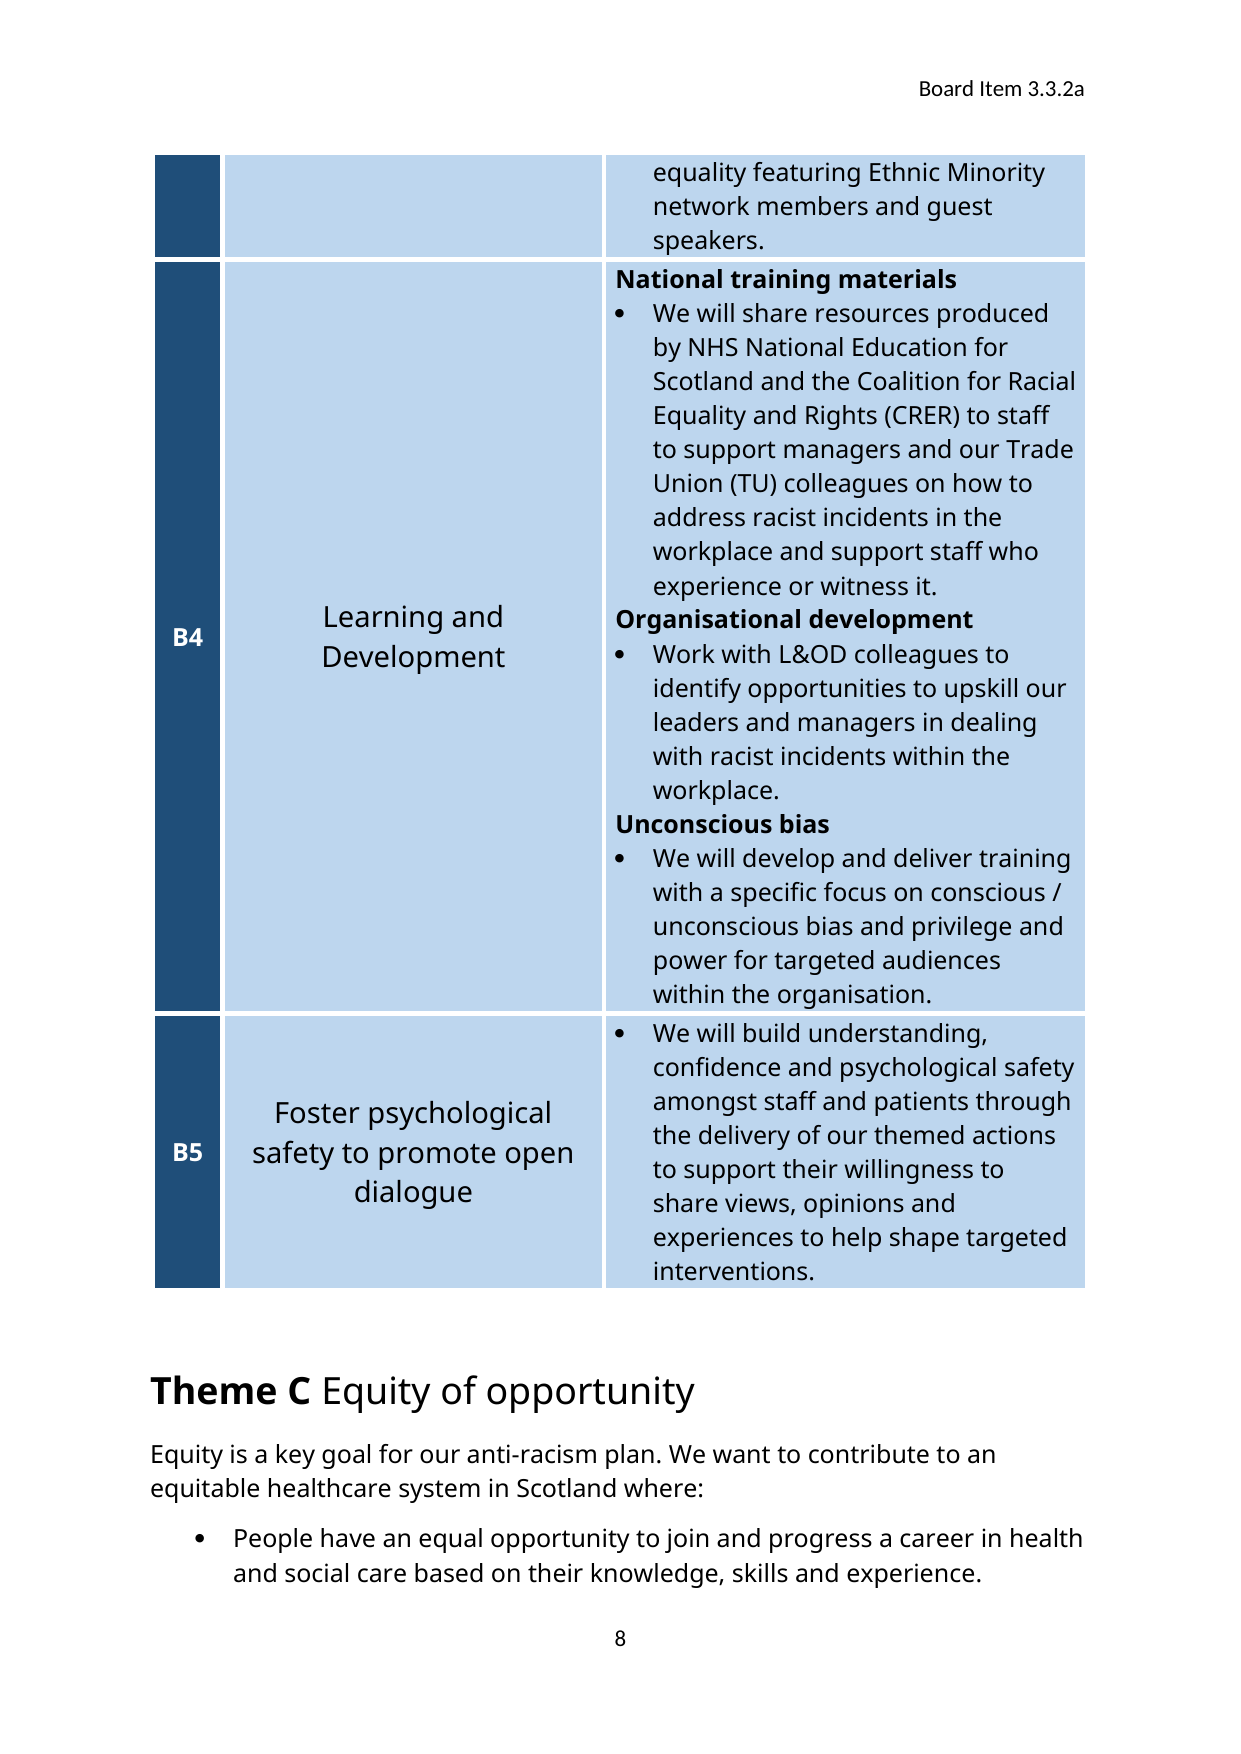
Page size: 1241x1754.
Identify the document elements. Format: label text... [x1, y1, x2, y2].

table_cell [225, 155, 602, 257]
list People have an equal opportunity to join and progress a career in health and social care based on their knowledge, skills and experience. [195, 1521, 1090, 1589]
text Theme C Equity of opportunity [150, 1364, 1090, 1416]
table_cell Foster psychological safety to promote open dialogue [225, 1016, 602, 1288]
table_cell We will build understanding, confidence and psychological safety amongst staff and patients through the delivery of our themed actions to support their willingness to share views, opinions and experiences to help shape targeted interventions. [606, 1016, 1085, 1288]
table_cell National training materials We will share resources produced by NHS National Education for Scotland and the Coalition for Racial Equality and Rights (CRER) to staff to support managers and our Trade Union (TU) colleagues on how to address racist incidents in the workplace and support staff who experience or witness it. Organisational development Work with L&OD colleagues to identify opportunities to upskill our leaders and managers in dealing with racist incidents within the workplace. Unconscious bias We will develop and deliver training with a specific focus on conscious / unconscious bias and privilege and power for targeted audiences within the organisation. [606, 262, 1085, 1011]
table_cell B4 [155, 262, 220, 1011]
table_cell B3 [155, 155, 220, 257]
table_cell B5 [155, 1016, 220, 1288]
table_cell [606, 155, 1085, 257]
table_cell Learning and Development [225, 262, 602, 1011]
text Equity is a key goal for our anti-racism plan. We want to contribute to an equitable healthcare system in Scotland where: [150, 1436, 1090, 1504]
